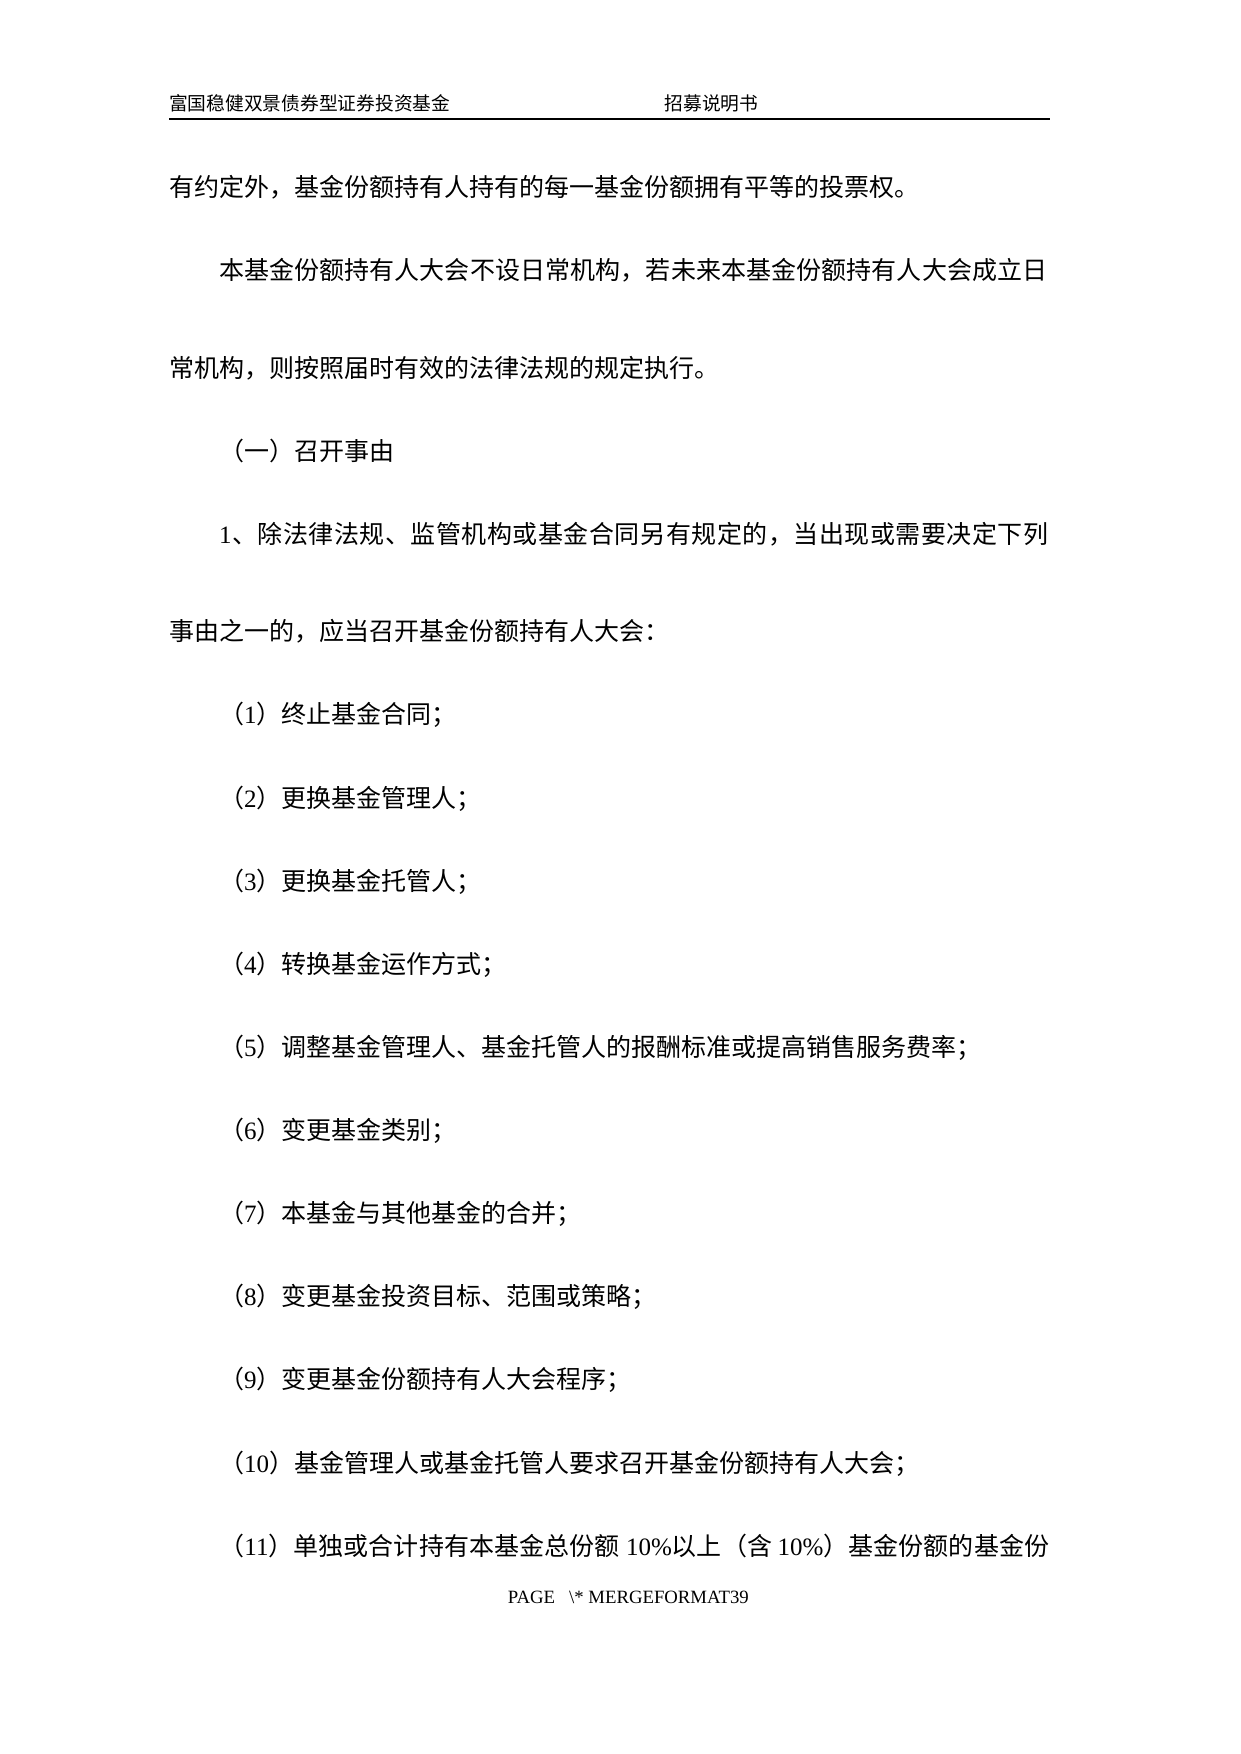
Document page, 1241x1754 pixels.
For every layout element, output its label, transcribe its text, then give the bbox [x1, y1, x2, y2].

text （9）变更基金份额持有人大会程序； [169, 1346, 1050, 1411]
text （4）转换基金运作方式； [169, 930, 1050, 995]
text （8）变更基金投资目标、范围或策略； [169, 1262, 1050, 1327]
text 1、除法律法规、监管机构或基金合同另有规定的，当出现或需要决定下列事由之一的，应当召开基金份额持有人大会： [169, 500, 1050, 662]
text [169, 153, 1050, 218]
text （10）基金管理人或基金托管人要求召开基金份额持有人大会； [169, 1429, 1050, 1494]
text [169, 1512, 1050, 1577]
text （6）变更基金类别； [169, 1096, 1050, 1161]
text （1）终止基金合同； [169, 681, 1050, 746]
text （一）召开事由 [169, 417, 1050, 482]
text （2）更换基金管理人； [169, 764, 1050, 829]
text （3）更换基金托管人； [169, 847, 1050, 912]
text （7）本基金与其他基金的合并； [169, 1179, 1050, 1244]
text （5）调整基金管理人、基金托管人的报酬标准或提高销售服务费率； [169, 1013, 1050, 1078]
text 本基金份额持有人大会不设日常机构，若未来本基金份额持有人大会成立日常机构，则按照届时有效的法律法规的规定执行。 [169, 236, 1050, 399]
